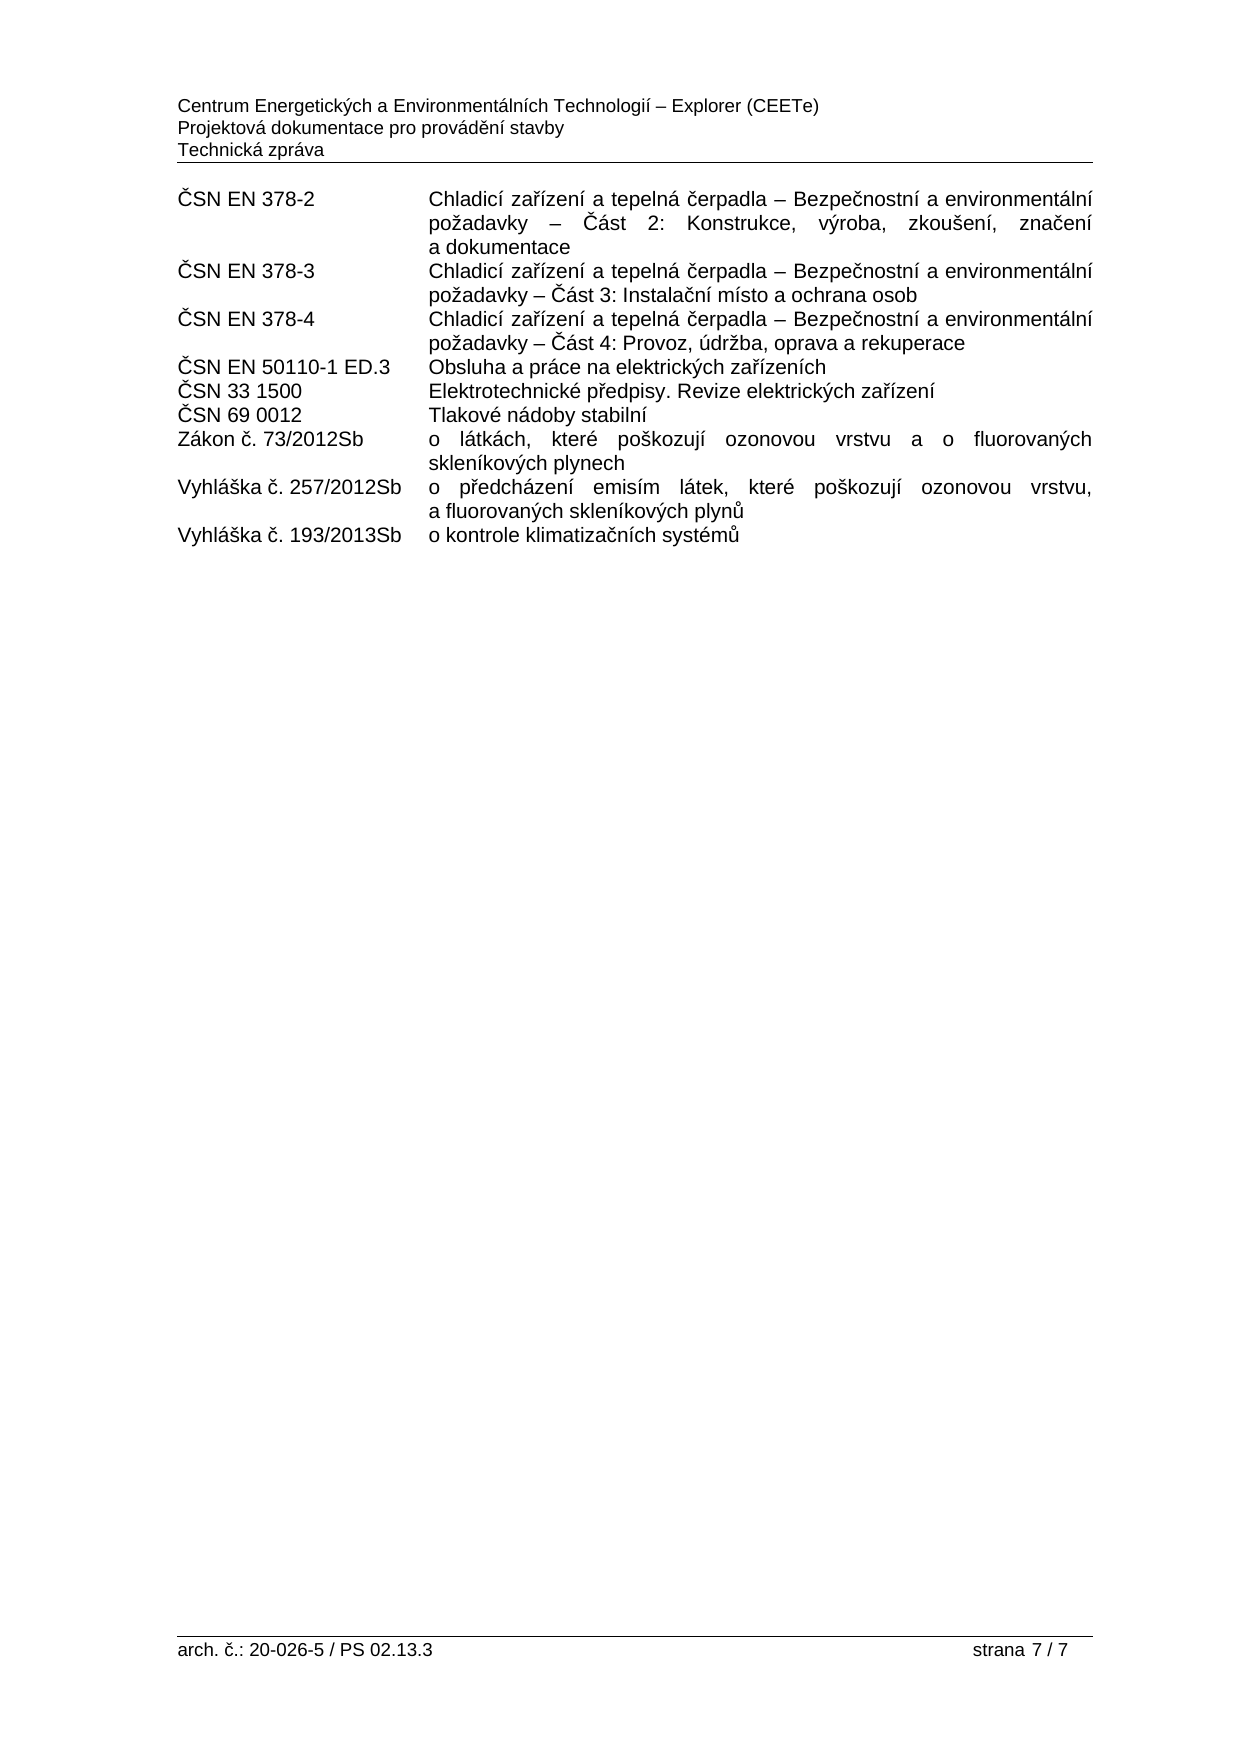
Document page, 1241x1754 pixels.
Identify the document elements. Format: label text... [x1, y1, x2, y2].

text Vyhláška č. 257/2012Sb o předcházení emisím látek, které poškozují ozonovou vrstvu, a fluorovaných skleníkových plynů [177, 474, 1093, 522]
text ČSN EN 378-3 Chladicí zařízení a tepelná čerpadla – Bezpečnostní a environmentální požadavky – Část 3: Instalační místo a ochrana osob [177, 259, 1093, 307]
text Zákon č. 73/2012Sb o látkách, které poškozují ozonovou vrstvu a o fluorovaných skleníkových plynech [177, 427, 1093, 474]
text ČSN 69 0012 Tlakové nádoby stabilní [177, 403, 1093, 427]
text ČSN EN 378-2 Chladicí zařízení a tepelná čerpadla – Bezpečnostní a environmentální požadavky – Část 2: Konstrukce, výroba, zkoušení, značení a dokumentace [177, 187, 1093, 259]
text ČSN EN 378-4 Chladicí zařízení a tepelná čerpadla – Bezpečnostní a environmentální požadavky – Část 4: Provoz, údržba, oprava a rekuperace [177, 307, 1093, 355]
text ČSN 33 1500 Elektrotechnické předpisy. Revize elektrických zařízení [177, 379, 1093, 403]
text ČSN EN 50110-1 ED.3 Obsluha a práce na elektrických zařízeních [177, 355, 1093, 379]
text Vyhláška č. 193/2013Sb o kontrole klimatizačních systémů [177, 522, 1093, 546]
